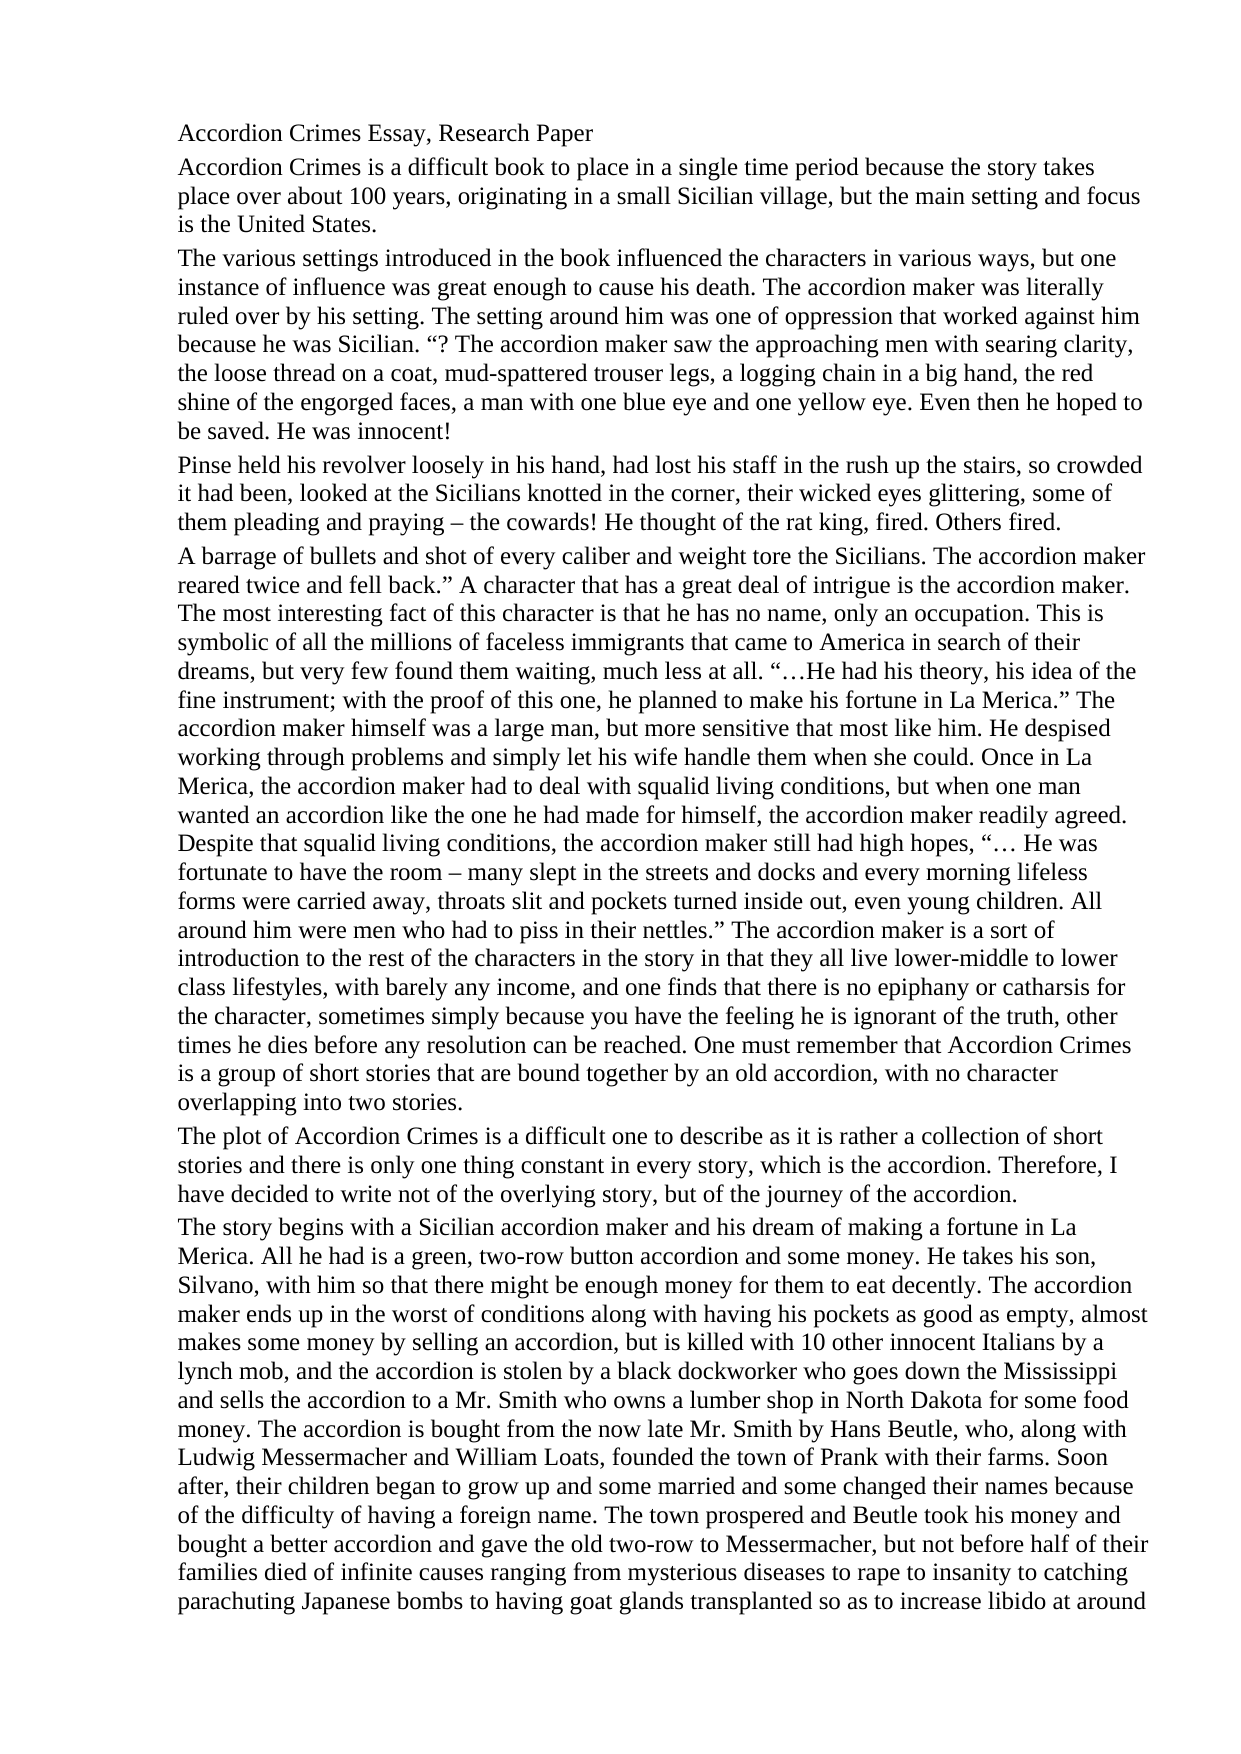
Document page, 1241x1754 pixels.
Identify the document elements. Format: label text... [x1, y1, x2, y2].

text A barrage of bullets and shot of every caliber and weight tore the Sicilians. The accordion maker reared twice and fell back.” A character that has a great deal of intrigue is the accordion maker. The most interesting fact of this character is that he has no name, only an occupation. This is symbolic of all the millions of faceless immigrants that came to America in search of their dreams, but very few found them waiting, much less at all. “…He had his theory, his idea of the fine instrument; with the proof of this one, he planned to make his fortune in La Merica.” The accordion maker himself was a large man, but more sensitive that most like him. He despised working through problems and simply let his wife handle them when she could. Once in La Merica, the accordion maker had to deal with squalid living conditions, but when one man wanted an accordion like the one he had made for himself, the accordion maker readily agreed. Despite that squalid living conditions, the accordion maker still had high hopes, “… He was fortunate to have the room – many slept in the streets and docks and every morning lifeless forms were carried away, throats slit and pockets turned inside out, even young children. All around him were men who had to piss in their nettles.” The accordion maker is a sort of introduction to the rest of the characters in the story in that they all live lower-middle to lower class lifestyles, with barely any income, and one finds that there is no epiphany or catharsis for the character, sometimes simply because you have the feeling he is ignorant of the truth, other times he dies before any resolution can be reached. One must remember that Accordion Crimes is a group of short stories that are bound together by an old accordion, with no character overlapping into two stories. [177, 541, 1152, 1116]
text Accordion Crimes is a difficult book to place in a single time period because the story takes place over about 100 years, originating in a small Sicilian village, but the main setting and focus is the United States. [177, 152, 1152, 238]
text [177, 1212, 1152, 1615]
text The various settings introduced in the book influenced the characters in various ways, but one instance of influence was great enough to cause his death. The accordion maker was literally ruled over by his setting. The setting around him was one of oppression that worked against him because he was Sicilian. “? The accordion maker saw the approaching men with searing clarity, the loose thread on a coat, mud-spattered trouser legs, a logging chain in a big hand, the red shine of the engorged faces, a man with one blue eye and one yellow eye. Even then he hoped to be saved. He was innocent! [177, 243, 1152, 444]
text Accordion Crimes Essay, Research Paper [177, 118, 1152, 147]
text The plot of Accordion Crimes is a difficult one to describe as it is rather a collection of short stories and there is only one thing constant in every story, which is the accordion. Therefore, I have decided to write not of the overlying story, but of the journey of the accordion. [177, 1121, 1152, 1207]
text Pinse held his revolver loosely in his hand, had lost his staff in the rush up the stairs, so crowded it had been, looked at the Sicilians knotted in the corner, their wicked eyes glittering, some of them pleading and praying – the cowards! He thought of the rat king, fired. Others fired. [177, 450, 1152, 536]
